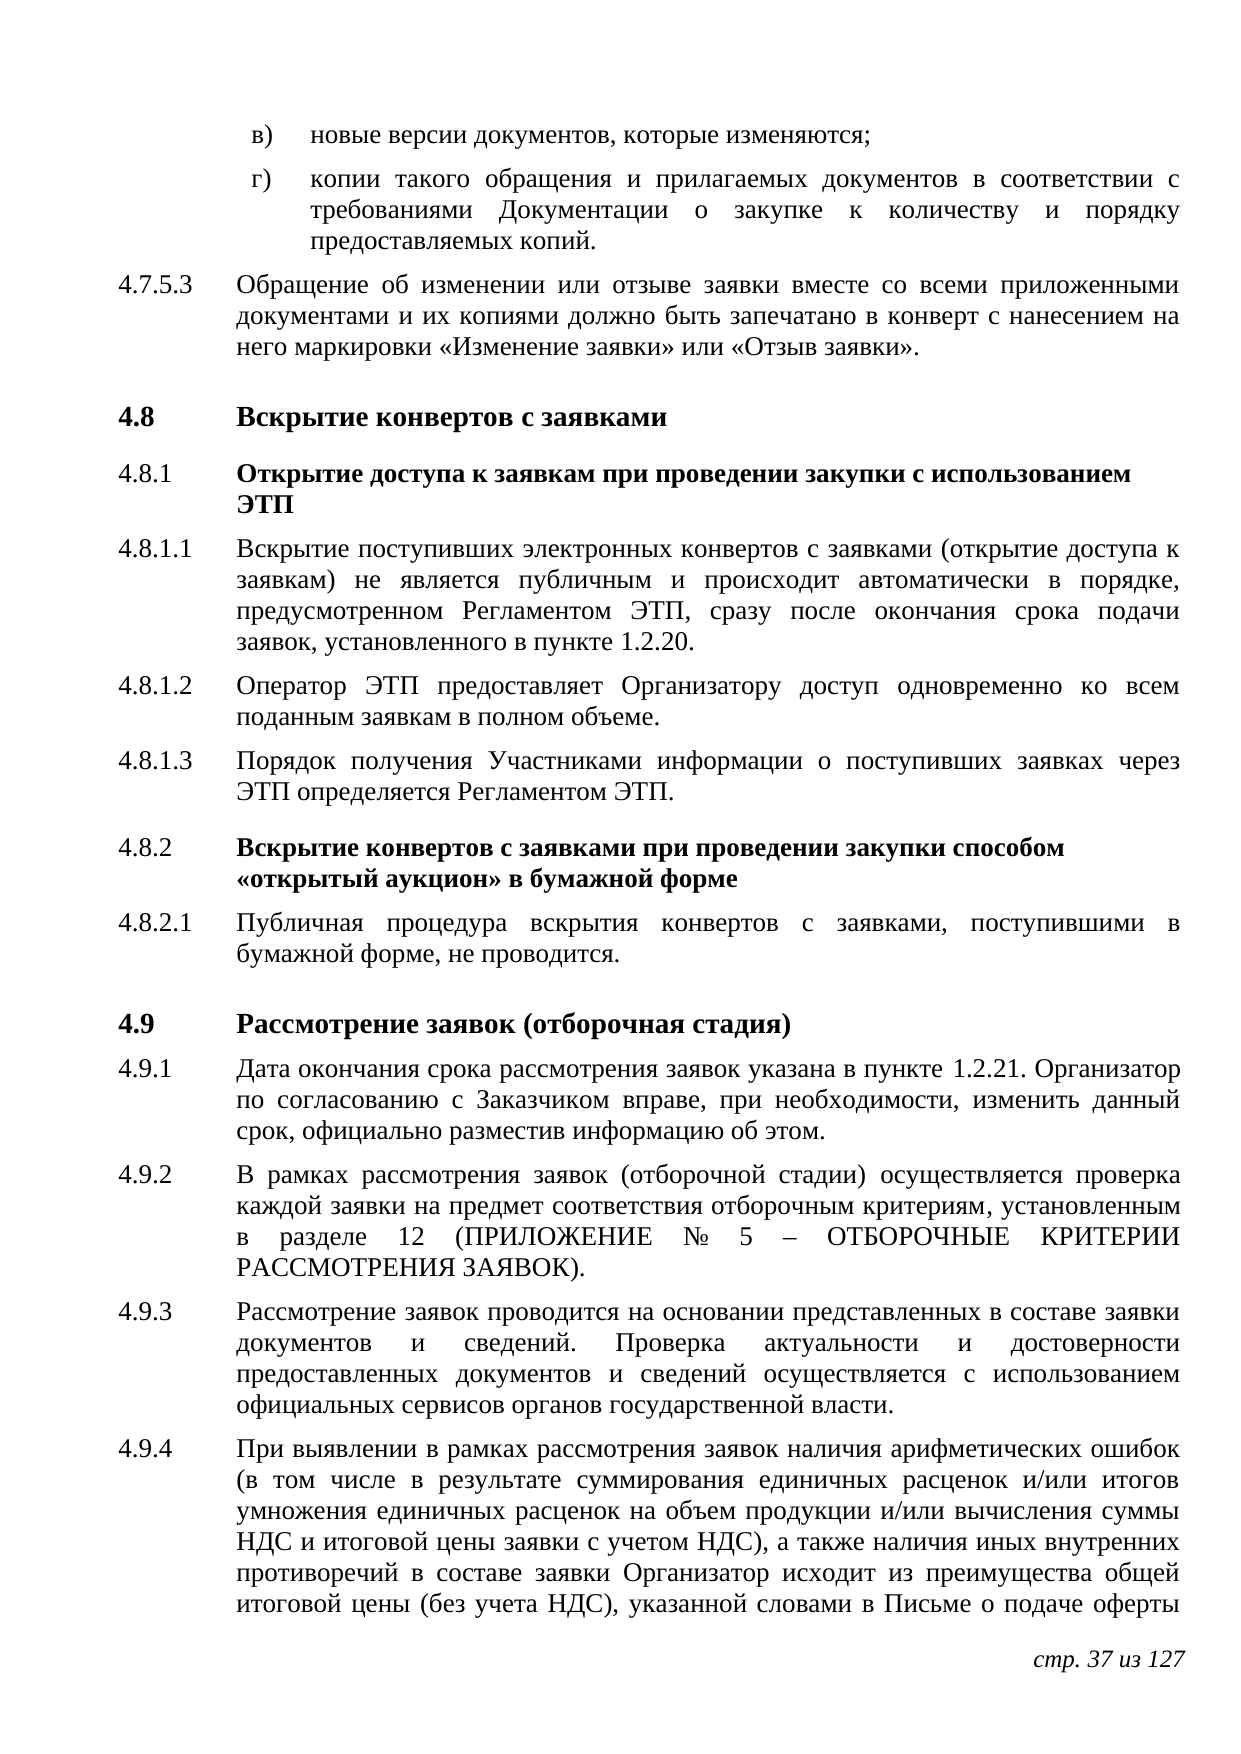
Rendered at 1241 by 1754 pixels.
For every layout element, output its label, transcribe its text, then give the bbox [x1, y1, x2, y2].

list Вскрытие поступивших электронных конвертов с заявками (открытие доступа к заявкам) не является публичным и происходит автоматически в порядке, предусмотренном Регламентом ЭТП, сразу после окончания срока подачи заявок, установленного в пункте 1.2.20. [118, 532, 1181, 657]
text Открытие доступа к заявкам при проведении закупки с использованием ЭТП [118, 457, 1181, 519]
text В рамках рассмотрения заявок (отборочной стадии) осуществляется проверка каждой заявки на предмет соответствия отборочным критериям, установленным в разделе 12 (ПРИЛОЖЕНИЕ № 5 – ОТБОРОЧНЫЕ КРИТЕРИИ РАССМОТРЕНИЯ ЗАЯВОК). [118, 1158, 1181, 1282]
text Рассмотрение заявок проводится на основании представленных в составе заявки документов и сведений. Проверка актуальности и достоверности предоставленных документов и сведений осуществляется с использованием официальных сервисов органов государственной власти. [118, 1295, 1181, 1419]
subtitle Рассмотрение заявок (отборочная стадия) [118, 1006, 1181, 1039]
list Публичная процедура вскрытия конвертов с заявками, поступившими в бумажной форме, не проводится. [118, 906, 1181, 968]
text Дата окончания срока рассмотрения заявок указана в пункте 1.2.21. Организатор по согласованию с Заказчиком вправе, при необходимости, изменить данный срок, официально разместив информацию об этом. [118, 1052, 1181, 1145]
text новые версии документов, которые изменяются; [251, 118, 1181, 149]
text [118, 1432, 1181, 1619]
list Порядок получения Участниками информации о поступивших заявках через ЭТП определяется Регламентом ЭТП. [118, 744, 1181, 806]
text Обращение об изменении или отзыве заявки вместе со всеми приложенными документами и их копиями должно быть запечатано в конверт с нанесением на него маркировки «Изменение заявки» или «Отзыв заявки». [118, 268, 1181, 361]
list Оператор ЭТП предоставляет Организатору доступ одновременно ко всем поданным заявкам в полном объеме. [118, 669, 1181, 731]
text копии такого обращения и прилагаемых документов в соответствии с требованиями Документации о закупке к количеству и порядку предоставляемых копий. [251, 162, 1181, 255]
subtitle Вскрытие конвертов с заявками [118, 399, 1181, 432]
text Вскрытие конвертов с заявками при проведении закупки способом «открытый аукцион» в бумажной форме [118, 831, 1181, 893]
